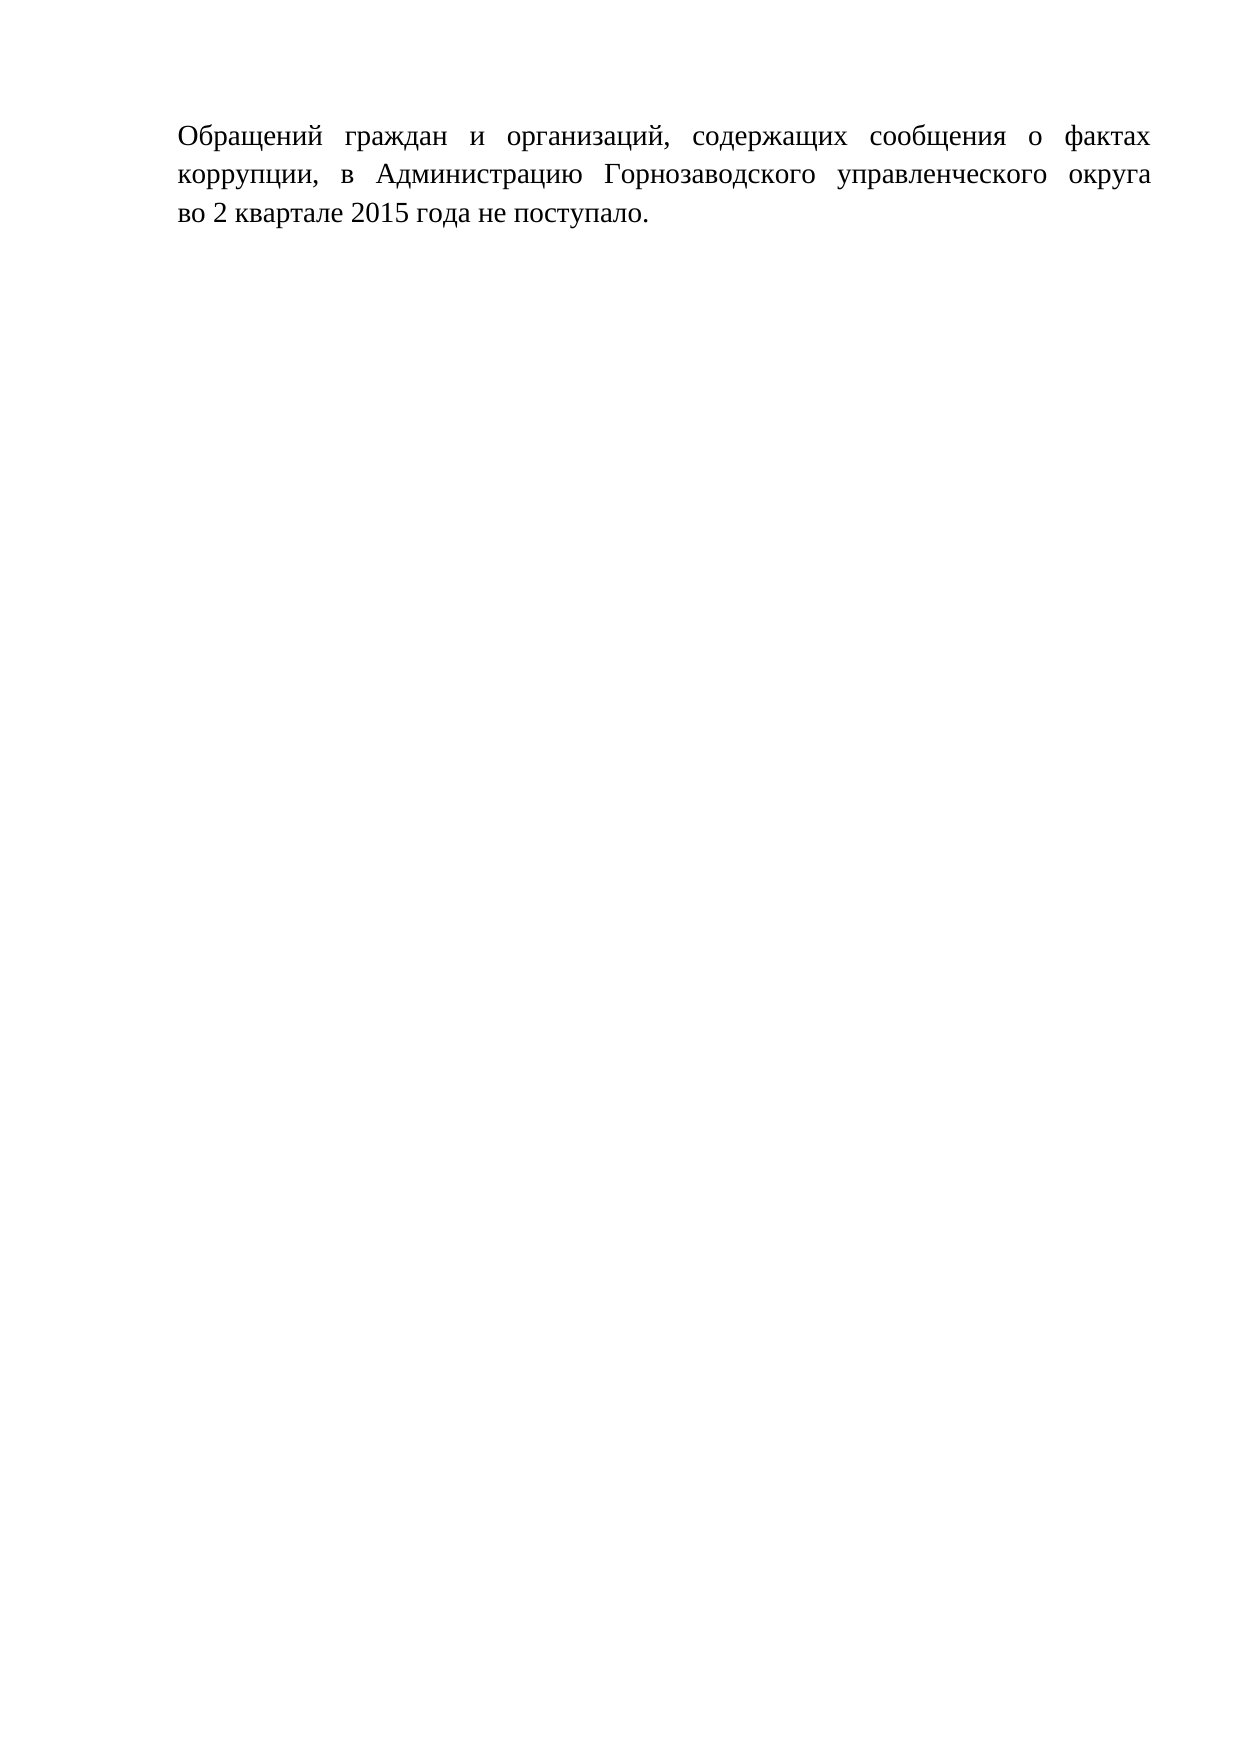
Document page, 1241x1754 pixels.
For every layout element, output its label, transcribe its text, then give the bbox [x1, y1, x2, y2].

text Обращений граждан и организаций, содержащих сообщения о фактах коррупции, в Администрацию Горнозаводского управленческого округа во 2 квартале 2015 года не поступало. [177, 118, 1152, 229]
